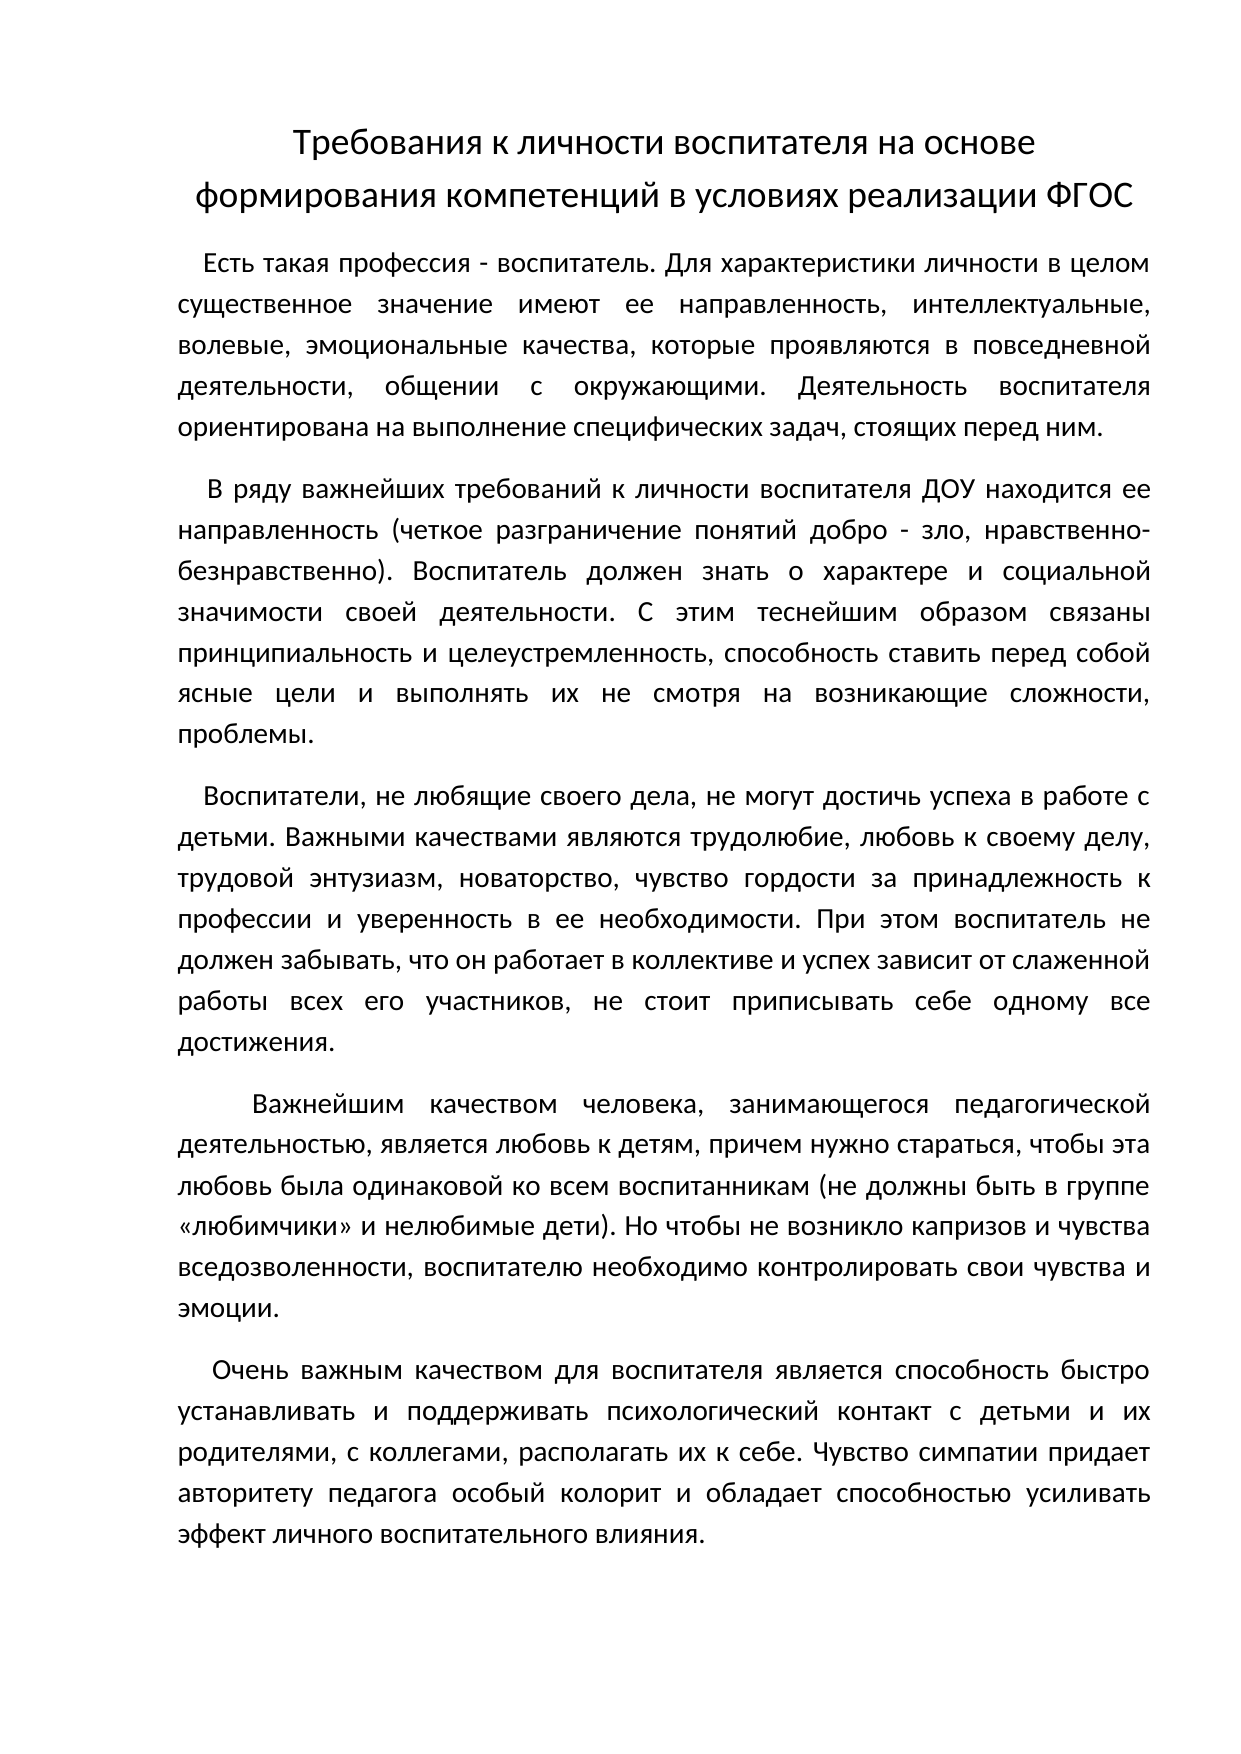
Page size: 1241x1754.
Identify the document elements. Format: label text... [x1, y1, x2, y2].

text Есть такая профессия - воспитатель. Для характеристики личности в целом существенное значение имеют ее направленность, интеллектуальные, волевые, эмоциональные качества, которые проявляются в повседневной деятельности, общении с окружающими. Деятельность воспитателя ориентирована на выполнение специфических задач, стоящих перед ним. [177, 244, 1152, 444]
text Очень важным качеством для воспитателя является способность быстро устанавливать и поддерживать психологический контакт с детьми и их родителями, с коллегами, располагать их к себе. Чувство симпатии придает авторитету педагога особый колорит и обладает способностью усиливать эффект личного воспитательного влияния. [177, 1351, 1152, 1551]
text Важнейшим качеством человека, занимающегося педагогической деятельностью, является любовь к детям, причем нужно стараться, чтобы эта любовь была одинаковой ко всем воспитанникам (не должны быть в группе «любимчики» и нелюбимые дети). Но чтобы не возникло капризов и чувства вседозволенности, воспитателю необходимо контролировать свои чувства и эмоции. [177, 1085, 1152, 1325]
text Требования к личности воспитателя на основе формирования компетенций в условиях реализации ФГОС [177, 118, 1152, 217]
text Воспитатели, не любящие своего дела, не могут достичь успеха в работе с детьми. Важными качествами являются трудолюбие, любовь к своему делу, трудовой энтузиазм, новаторство, чувство гордости за принадлежность к профессии и уверенность в ее необходимости. При этом воспитатель не должен забывать, что он работает в коллективе и успех зависит от слаженной работы всех его участников, не стоит приписывать себе одному все достижения. [177, 777, 1152, 1058]
text В ряду важнейших требований к личности воспитателя ДОУ находится ее направленность (четкое разграничение понятий добро - зло, нравственно- безнравственно). Воспитатель должен знать о характере и социальной значимости своей деятельности. С этим теснейшим образом связаны принципиальность и целеустремленность, способность ставить перед собой ясные цели и выполнять их не смотря на возникающие сложности, проблемы. [177, 470, 1152, 751]
